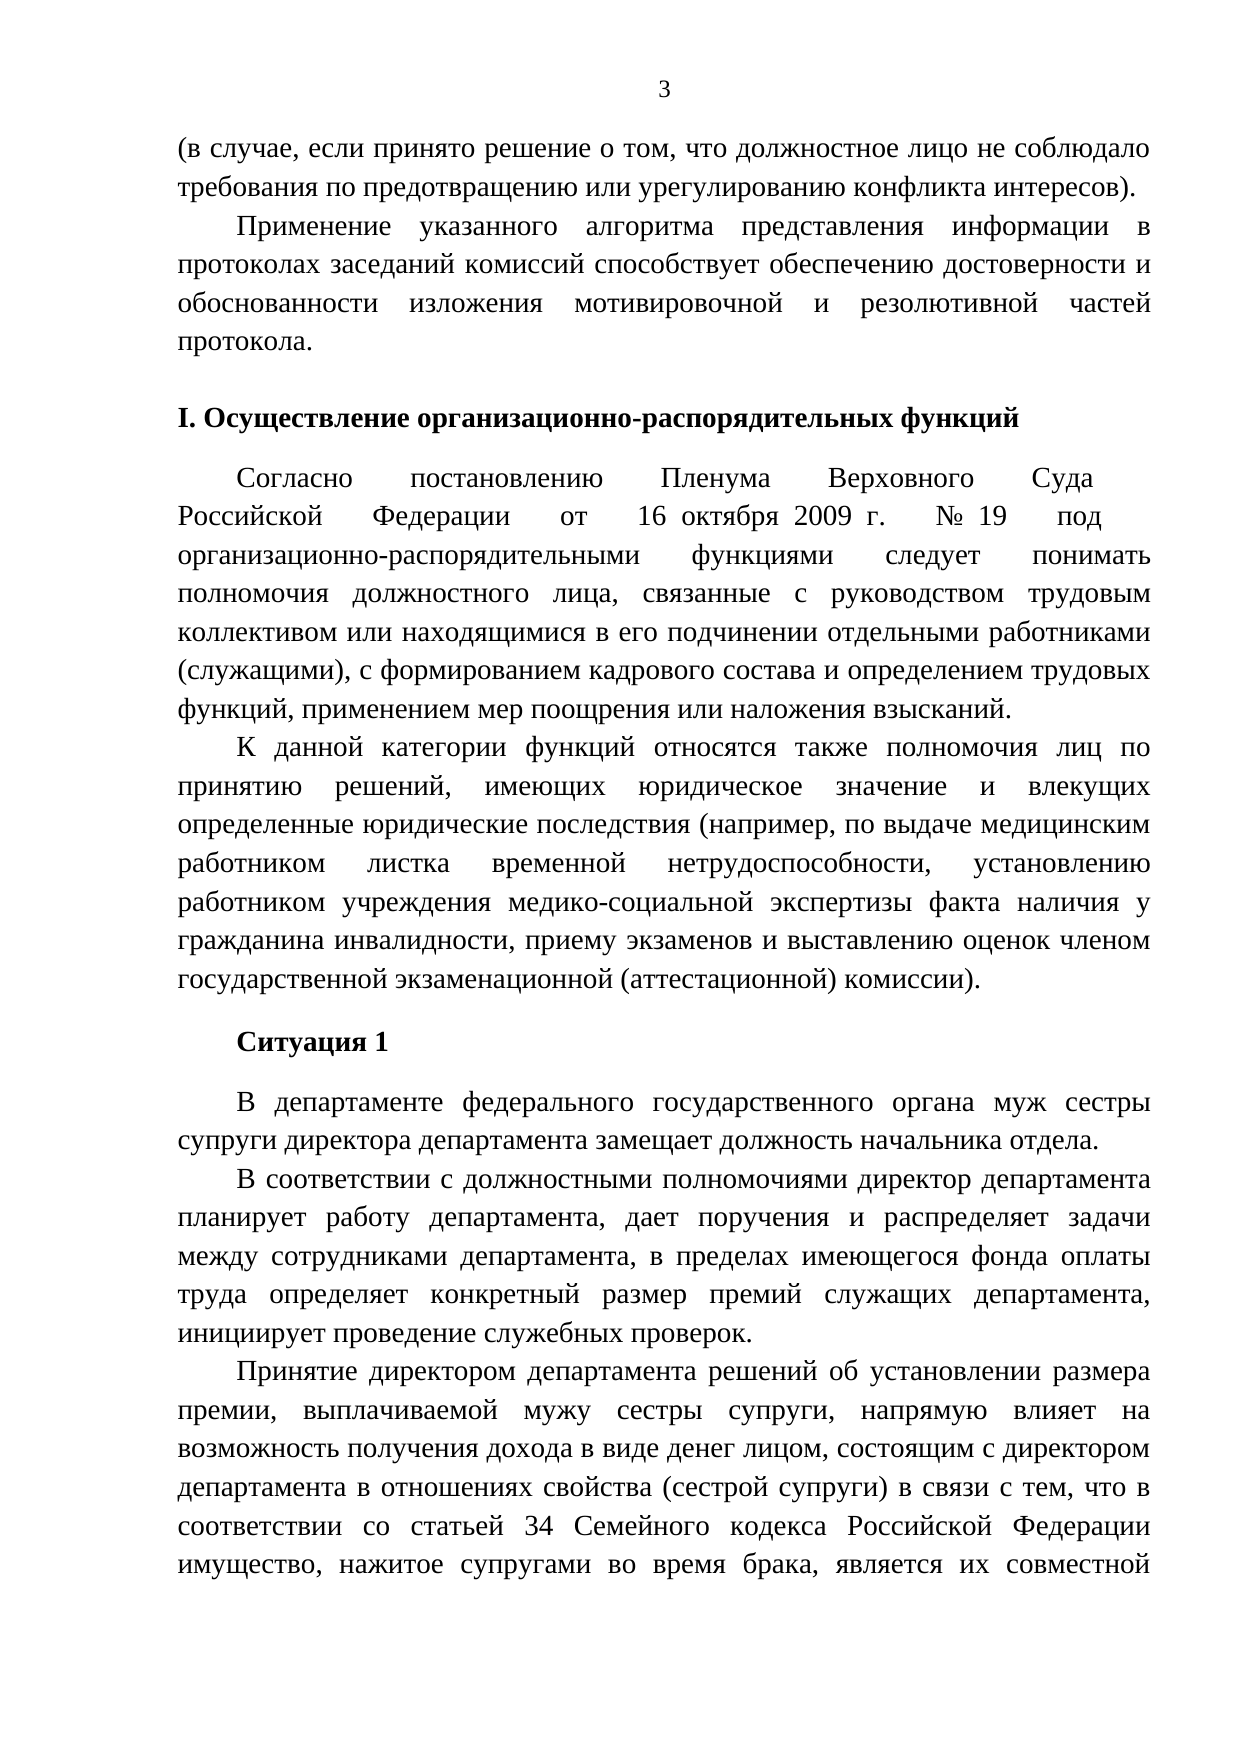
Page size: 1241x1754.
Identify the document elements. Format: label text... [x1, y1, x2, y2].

text В департаменте федерального государственного органа муж сестры супруги директора департамента замещает должность начальника отдела. [177, 1084, 1152, 1156]
text Применение указанного алгоритма представления информации в протоколах заседаний комиссий способствует обеспечению достоверности и обоснованности изложения мотивировочной и резолютивной частей протокола. [177, 208, 1152, 357]
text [177, 131, 1152, 203]
text Ситуация 1 [177, 1024, 1152, 1058]
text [177, 1353, 1152, 1580]
text К данной категории функций относятся также полномочия лиц по принятию решений, имеющих юридическое значение и влекущих определенные юридические последствия (например, по выдаче медицинским работником листка временной нетрудоспособности, установлению работником учреждения медико-социальной экспертизы факта наличия у гражданина инвалидности, приему экзаменов и выставлению оценок членом государственной экзаменационной (аттестационной) комиссии). [177, 729, 1152, 994]
text В соответствии с должностными полномочиями директор департамента планирует работу департамента, дает поручения и распределяет задачи между сотрудниками департамента, в пределах имеющегося фонда оплаты труда определяет конкретный размер премий служащих департамента, инициирует проведение служебных проверок. [177, 1161, 1152, 1348]
text I. Осуществление организационно-распорядительных функций [177, 400, 1152, 434]
text Согласно постановлению Пленума Верховного Суда Российской Федерации от 16 октября 2009 г. № 19 под организационно-распорядительными функциями следует понимать полномочия должностного лица, связанные с руководством трудовым коллективом или находящимися в его подчинении отдельными работниками (служащими), с формированием кадрового состава и определением трудовых функций, применением мер поощрения или наложения взысканий. [177, 460, 1152, 724]
